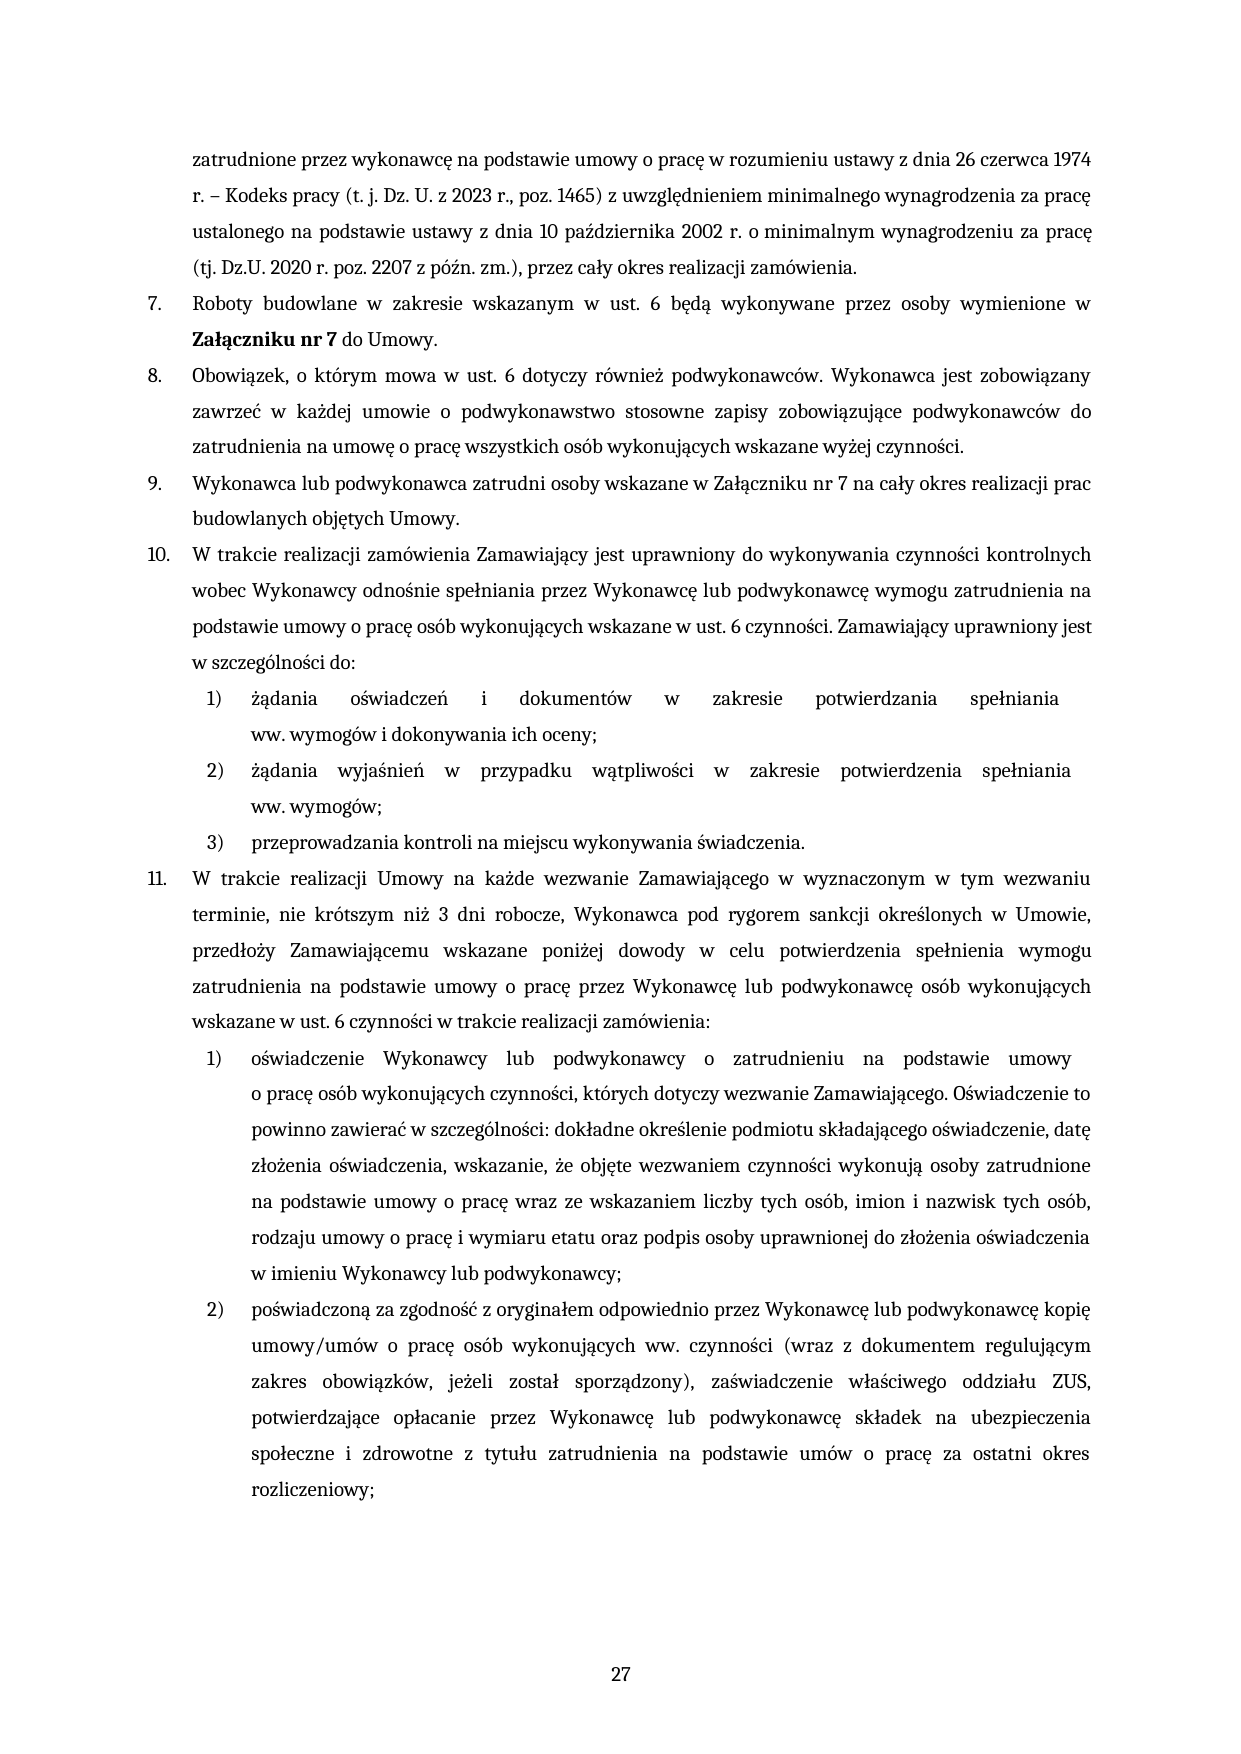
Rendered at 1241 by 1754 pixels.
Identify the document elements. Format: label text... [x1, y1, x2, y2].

list żądania oświadczeń i dokumentów w zakresie potwierdzania spełniania ww. wymogów i dokonywania ich oceny; [207, 687, 1092, 747]
list przeprowadzania kontroli na miejscu wykonywania świadczenia. [207, 831, 1092, 854]
list oświadczenie Wykonawcy lub podwykonawcy o zatrudnieniu na podstawie umowy o pracę osób wykonujących czynności, których dotyczy wezwanie Zamawiającego. Oświadczenie to powinno zawierać w szczególności: dokładne określenie podmiotu składającego oświadczenie, datę złożenia oświadczenia, wskazanie, że objęte wezwaniem czynności wykonują osoby zatrudnione na podstawie umowy o pracę wraz ze wskazaniem liczby tych osób, imion i nazwisk tych osób, rodzaju umowy o pracę i wymiaru etatu oraz podpis osoby uprawnionej do złożenia oświadczenia w imieniu Wykonawcy lub podwykonawcy; [207, 1046, 1091, 1286]
list Obowiązek, o którym mowa w ust. 6 dotyczy również podwykonawców. Wykonawca jest zobowiązany zawrzeć w każdej umowie o podwykonawstwo stosowne zapisy zobowiązujące podwykonawców do zatrudnienia na umowę o pracę wszystkich osób wykonujących wskazane wyżej czynności. [148, 363, 1092, 459]
list poświadczoną za zgodność z oryginałem odpowiednio przez Wykonawcę lub podwykonawcę kopię umowy/umów o pracę osób wykonujących ww. czynności (wraz z dokumentem regulującym zakres obowiązków, jeżeli został sporządzony), zaświadczenie właściwego oddziału ZUS, potwierdzające opłacanie przez Wykonawcę lub podwykonawcę składek na ubezpieczenia społeczne i zdrowotne z tytułu zatrudnienia na podstawie umów o pracę za ostatni okres rozliczeniowy; [207, 1298, 1091, 1501]
list W trakcie realizacji Umowy na każde wezwanie Zamawiającego w wyznaczonym w tym wezwaniu terminie, nie krótszym niż 3 dni robocze, Wykonawca pod rygorem sankcji określonych w Umowie, przedłoży Zamawiającemu wskazane poniżej dowody w celu potwierdzenia spełnienia wymogu zatrudnienia na podstawie umowy o pracę przez Wykonawcę lub podwykonawcę osób wykonujących wskazane w ust. 6 czynności w trakcie realizacji zamówienia: [148, 866, 1092, 1034]
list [148, 148, 1092, 279]
list Roboty budowlane w zakresie wskazanym w ust. 6 będą wykonywane przez osoby wymienione w Załączniku nr 7 do Umowy. [148, 291, 1092, 351]
list Wykonawca lub podwykonawca zatrudni osoby wskazane w Załączniku nr 7 na cały okres realizacji prac budowlanych objętych Umowy. [148, 471, 1092, 531]
list W trakcie realizacji zamówienia Zamawiający jest uprawniony do wykonywania czynności kontrolnych wobec Wykonawcy odnośnie spełniania przez Wykonawcę lub podwykonawcę wymogu zatrudnienia na podstawie umowy o pracę osób wykonujących wskazane w ust. 6 czynności. Zamawiający uprawniony jest w szczególności do: [148, 543, 1092, 675]
list żądania wyjaśnień w przypadku wątpliwości w zakresie potwierdzenia spełniania ww. wymogów; [207, 759, 1092, 818]
